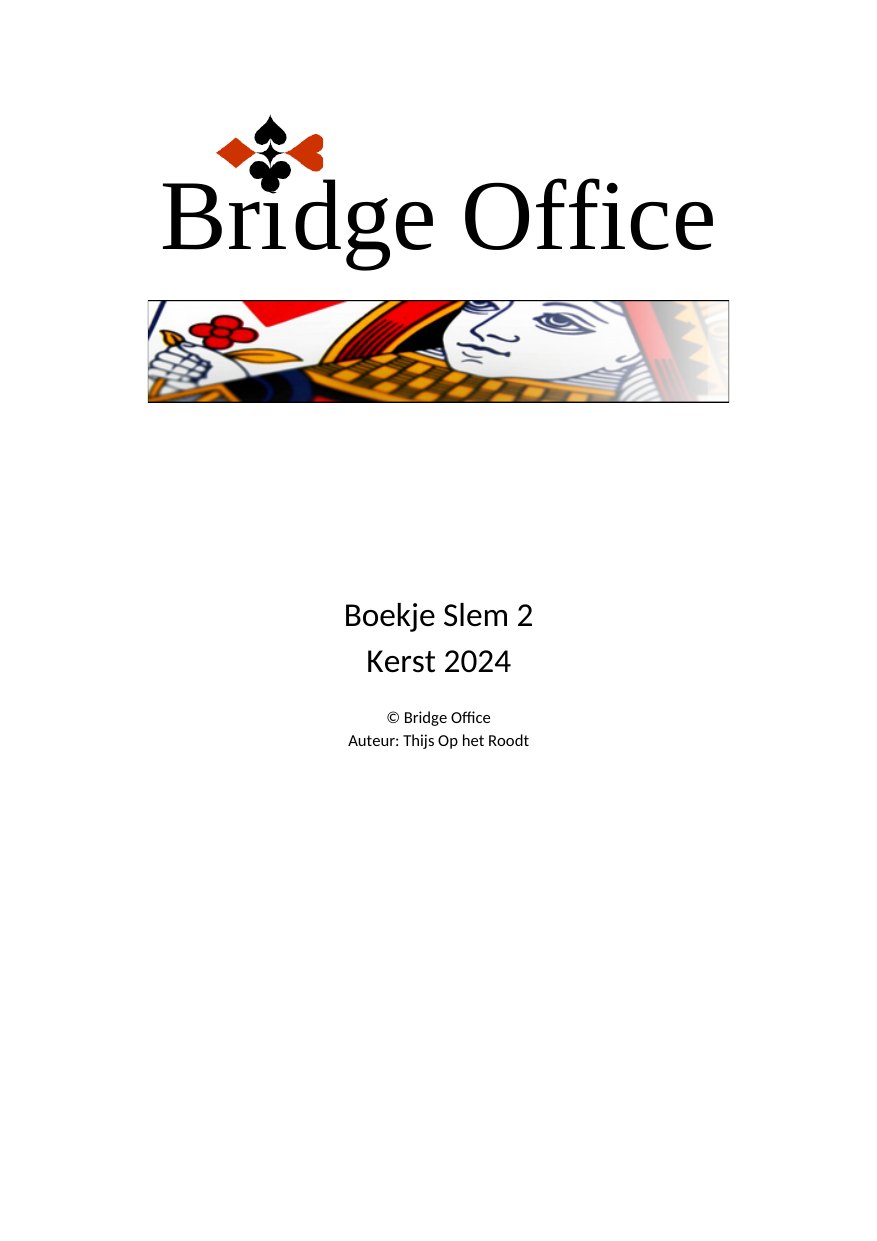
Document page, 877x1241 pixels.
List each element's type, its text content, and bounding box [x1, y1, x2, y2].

text Auteur: Thijs Op het Roodt [148, 731, 729, 751]
picture [147, 300, 730, 403]
text Boekje Slem 2 Kerst 2024 © Bridge Office [148, 547, 729, 728]
